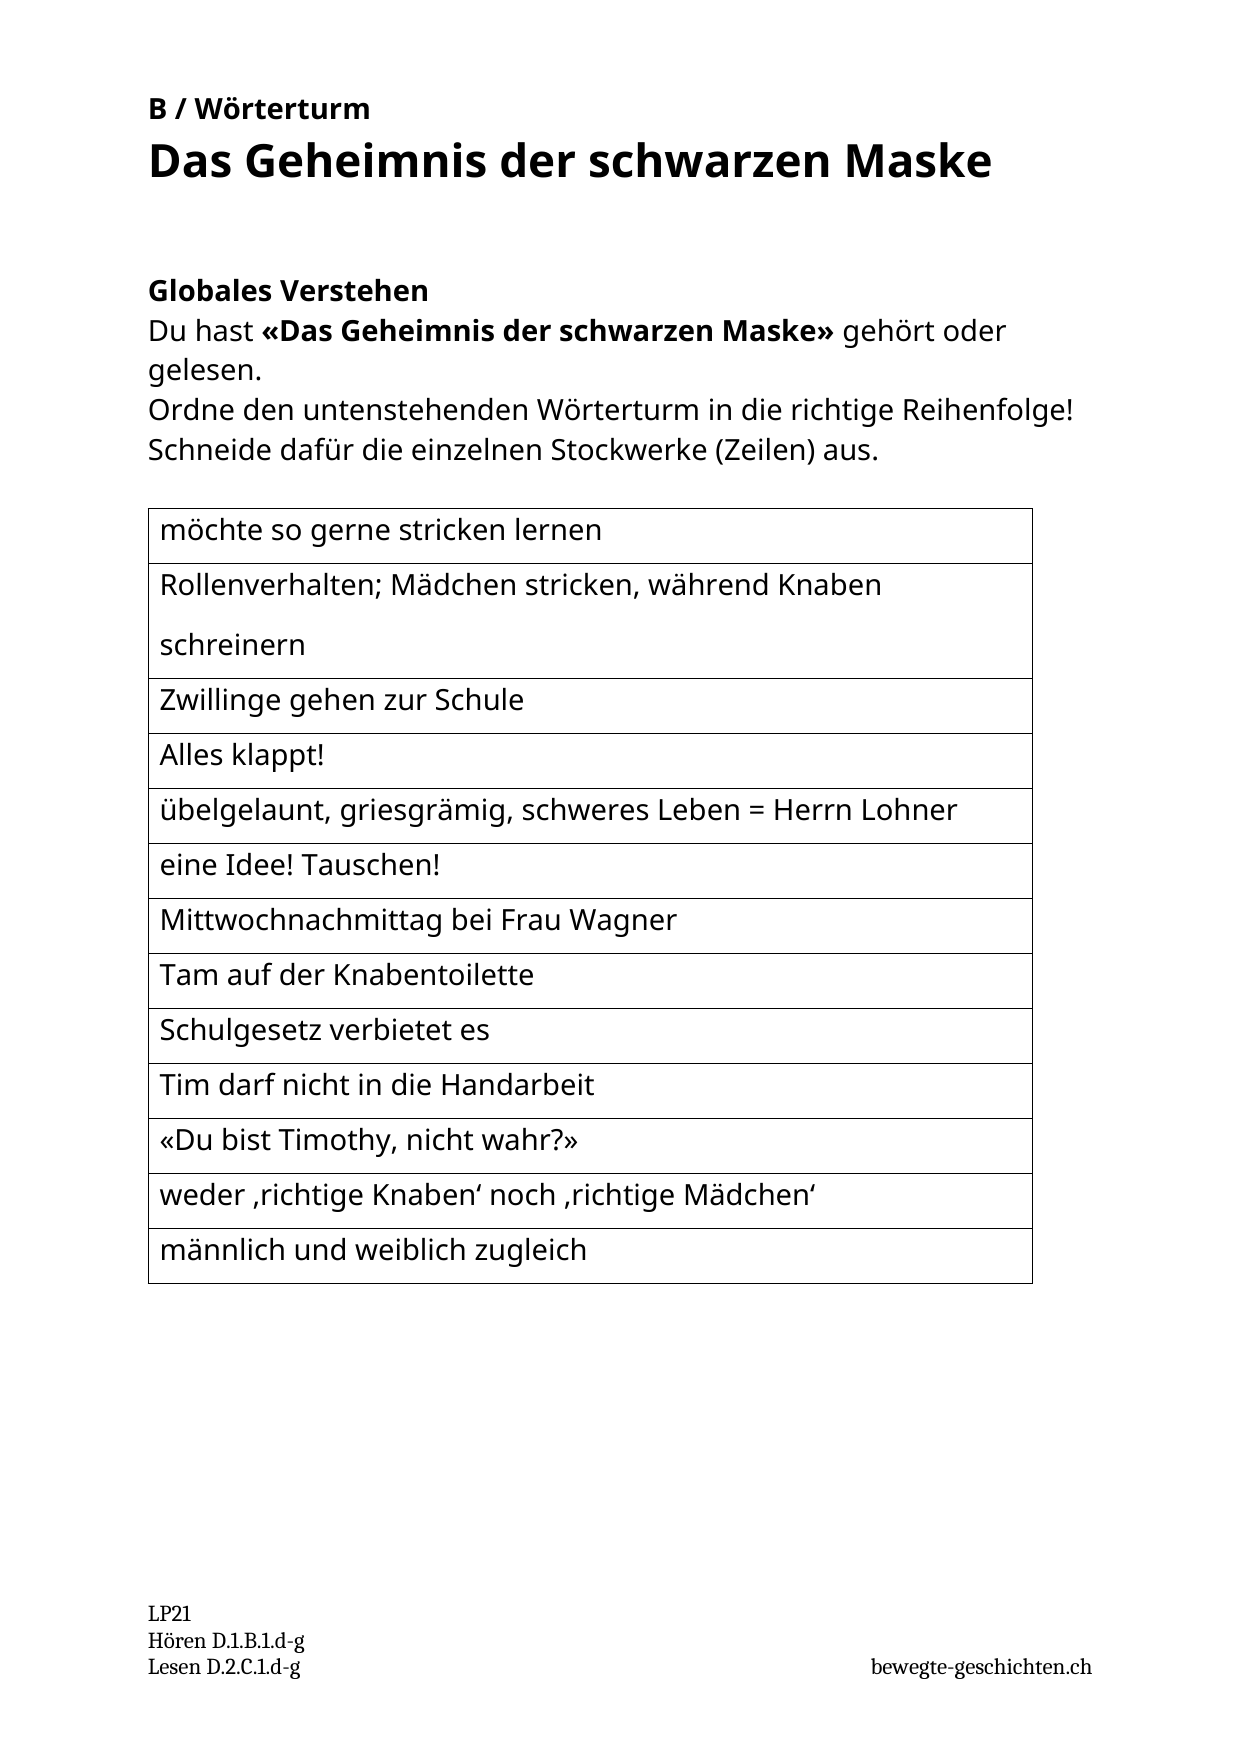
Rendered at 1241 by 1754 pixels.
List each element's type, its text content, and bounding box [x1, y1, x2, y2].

table_cell eine Idee! Tauschen! [149, 844, 1032, 898]
table_cell Schulgesetz verbietet es [149, 1009, 1032, 1063]
table_cell «Du bist Timothy, nicht wahr?» [149, 1119, 1032, 1173]
text Globales Verstehen Du hast «Das Geheimnis der schwarzen Maske» gehört oder gelesen. [148, 270, 1093, 389]
table_cell Mittwochnachmittag bei Frau Wagner [149, 899, 1032, 953]
text Ordne den untenstehenden Wörterturm in die richtige Reihenfolge! [148, 389, 1093, 429]
table_header möchte so gerne stricken lernen [149, 509, 1032, 563]
text Das Geheimnis der schwarzen Maske [148, 128, 1093, 191]
table_cell Tam auf der Knabentoilette [149, 954, 1032, 1008]
table_cell übelgelaunt, griesgrämig, schweres Leben = Herrn Lohner [149, 789, 1032, 843]
table_cell Zwillinge gehen zur Schule [149, 679, 1032, 733]
table_cell Rollenverhalten; Mädchen stricken, während Knaben schreinern [149, 564, 1032, 678]
table_cell Alles klappt! [149, 734, 1032, 788]
table_cell Tim darf nicht in die Handarbeit [149, 1064, 1032, 1118]
table_cell weder ‚richtige Knaben‘ noch ‚richtige Mädchen‘ [149, 1174, 1032, 1228]
table_cell männlich und weiblich zugleich [149, 1229, 1032, 1283]
text Schneide dafür die einzelnen Stockwerke (Zeilen) aus. [148, 429, 1093, 468]
text B / Wörterturm [148, 89, 1093, 128]
